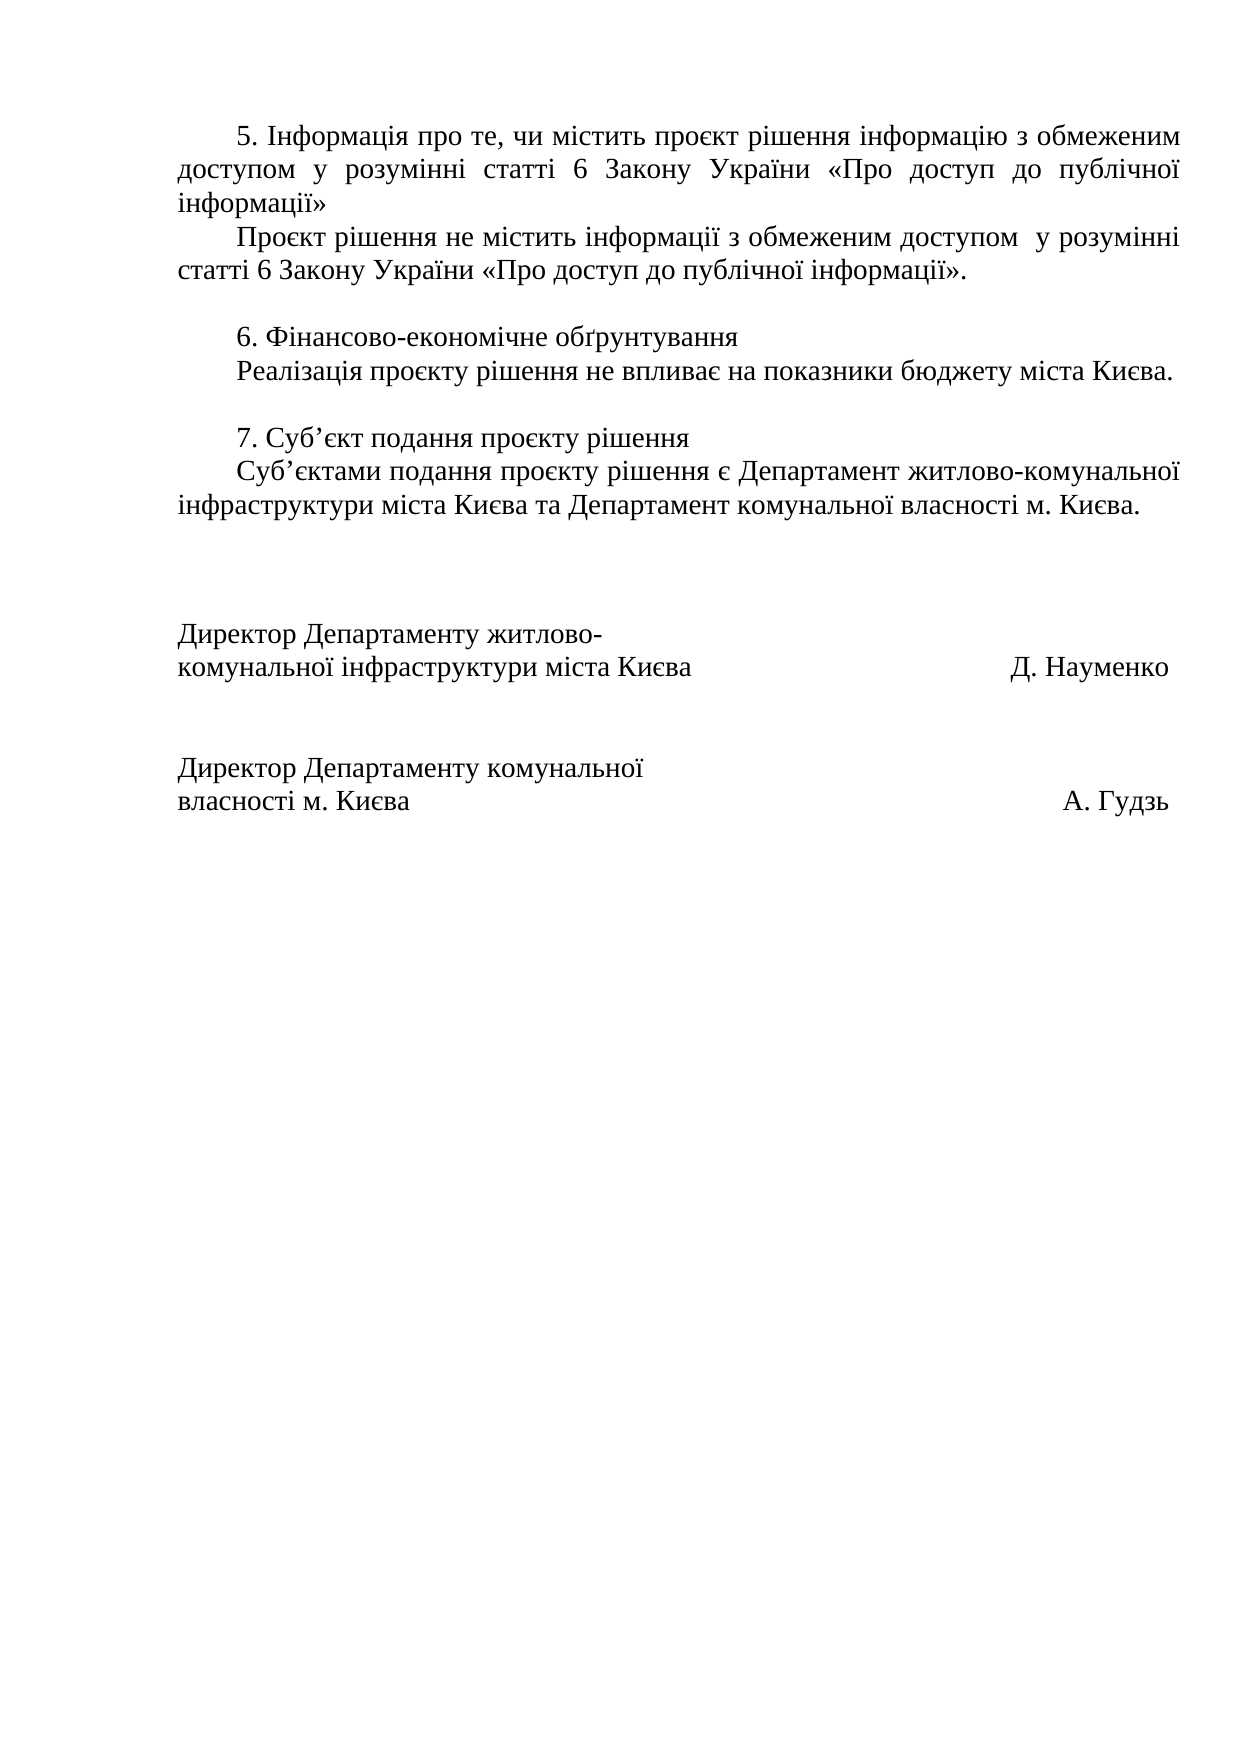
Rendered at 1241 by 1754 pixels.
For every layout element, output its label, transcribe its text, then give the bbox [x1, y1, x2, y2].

text власності м. Києва А. Гудзь [177, 783, 1181, 817]
text Директор Департаменту житлово- [177, 616, 1181, 649]
text 7. Суб’єкт подання проєкту рішення [177, 420, 1181, 453]
text Проєкт рішення не містить інформації з обмеженим доступом у розумінні статті 6 Закону України «Про доступ до публічної інформації». [177, 219, 1181, 286]
text 6. Фінансово-економічне обґрунтування [177, 319, 1181, 353]
text Суб’єктами подання проєкту рішення є Департамент житлово-комунальної інфраструктури міста Києва та Департамент комунальної власності м. Києва. [177, 453, 1181, 521]
text Реалізація проєкту рішення не впливає на показники бюджету міста Києва. [177, 353, 1181, 386]
text 5. Інформація про те, чи містить проєкт рішення інформацію з обмеженим доступом у розумінні статті 6 Закону України «Про доступ до публічної інформації» [177, 118, 1181, 219]
text комунальної інфраструктури міста Києва Д. Науменко [177, 649, 1181, 683]
text Директор Департаменту комунальної [177, 750, 1181, 783]
